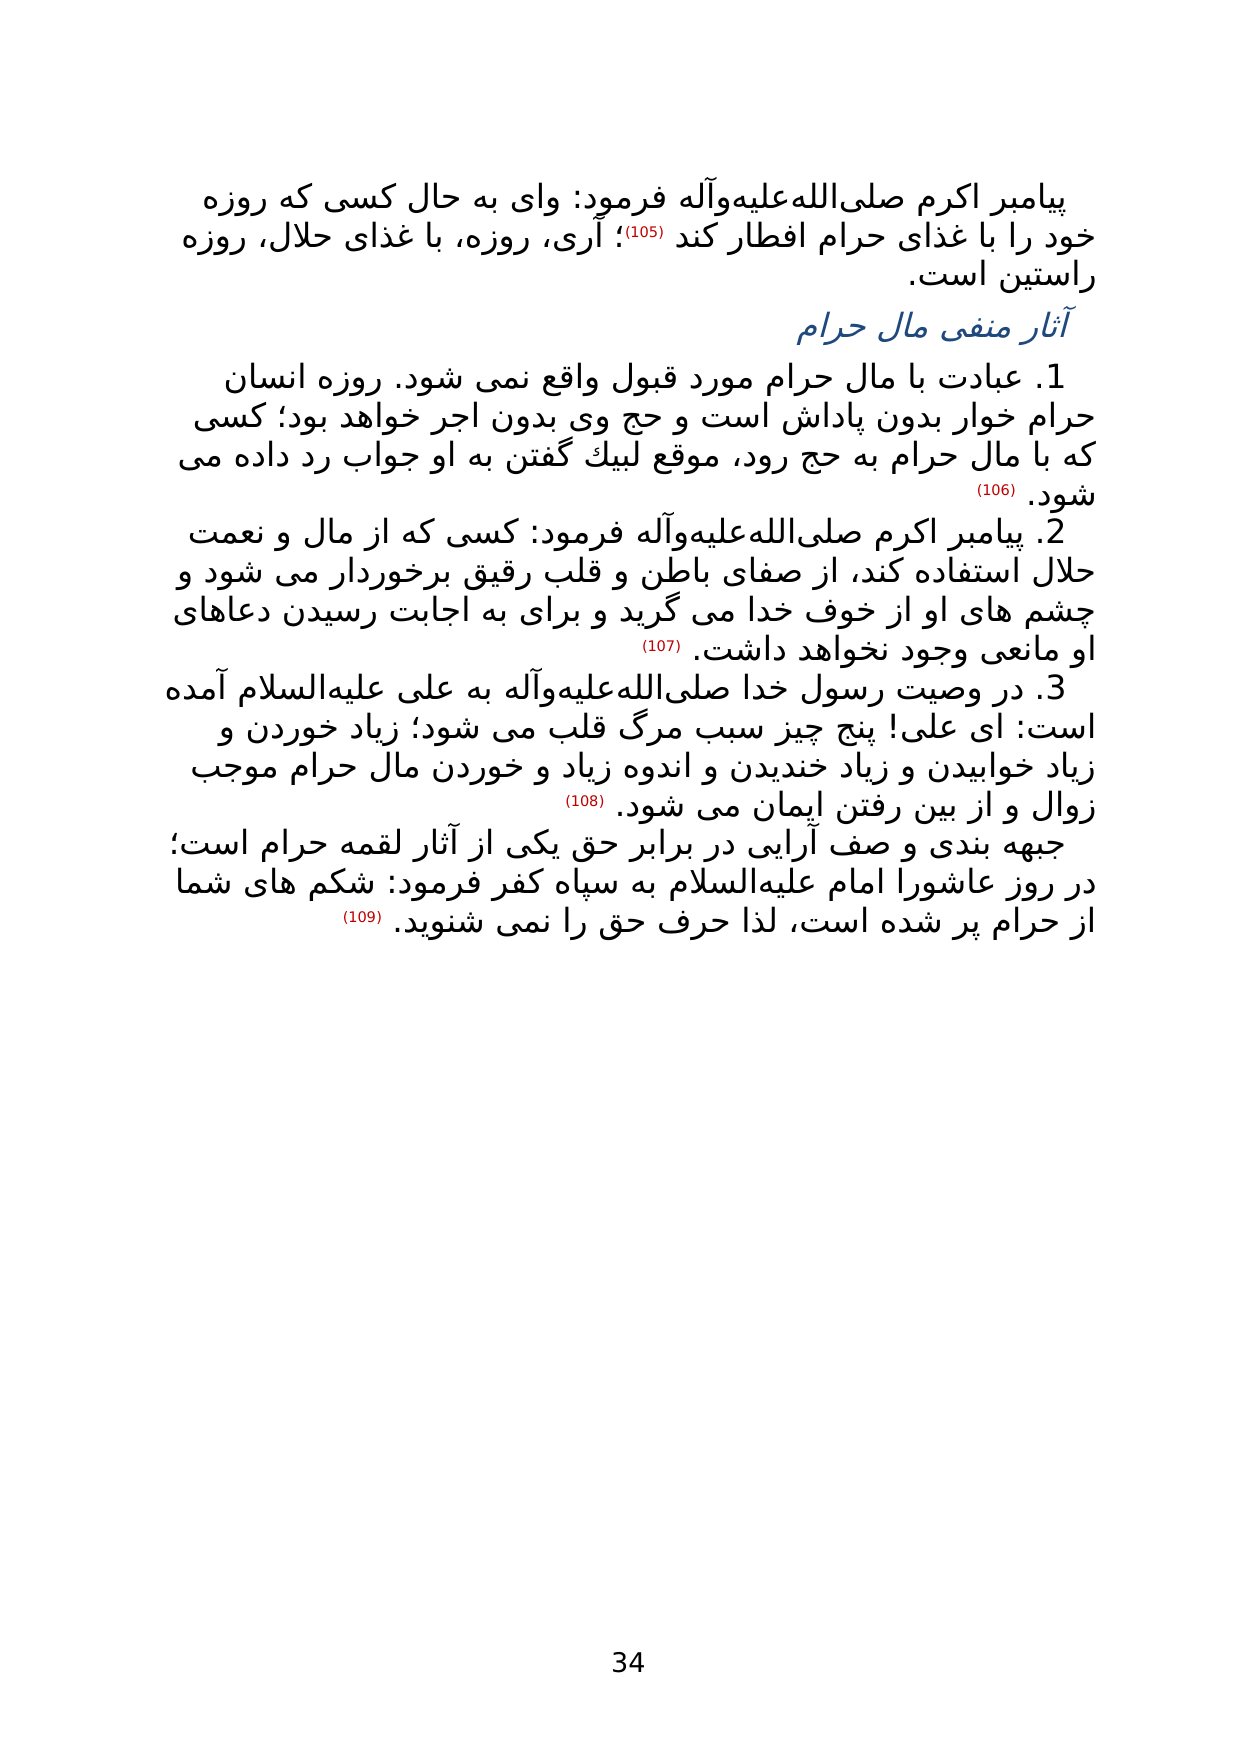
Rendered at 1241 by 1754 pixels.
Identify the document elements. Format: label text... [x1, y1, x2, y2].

text جبهه بندى و صف آرایى در برابر حق یكى از آثار لقمه حرام است؛ در روز عاشورا امام عليه‌السلام به سپاه كفر فرمود: شكم هاى شما از حرام پر شده است، لذا حرف حق را نمى شنوید. (109) [159, 824, 1097, 940]
text 1. عبادت با مال حرام مورد قبول واقع نمى شود. روزه انسان حرام خوار بدون پاداش است و حج وى بدون اجر خواهد بود؛ كسى كه با مال حرام به حج رود، موقع لبیك گفتن به او جواب رد داده مى شود. (106) [159, 358, 1097, 513]
text 2. پیامبر اكرم صلى‌الله‌عليه‌وآله فرمود: كسى كه از مال و نعمت حلال استفاده كند، از صفاى باطن و قلب رقیق برخوردار مى شود و چشم هاى او از خوف خدا مى گرید و براى به اجابت رسیدن دعاهاى او مانعى وجود نخواهد داشت. (107) [159, 513, 1097, 668]
subtitle آثار منفى مال حرام [159, 306, 1097, 345]
text 3. در وصیت رسول خدا صلى‌الله‌عليه‌وآله به على عليه‌السلام آمده است: اى على! پنج چیز سبب مرگ قلب مى شود؛ زیاد خوردن و زیاد خوابیدن و زیاد خندیدن و اندوه زیاد و خوردن مال حرام موجب زوال و از بین رفتن ایمان مى شود. (108) [159, 668, 1097, 824]
text پیامبر اكرم صلى‌الله‌عليه‌وآله فرمود: واى به حال كسى كه روزه خود را با غذاى حرام افطار كند (105)؛ آرى، روزه، با غذاى حلال، روزه راستین است. [159, 177, 1097, 294]
